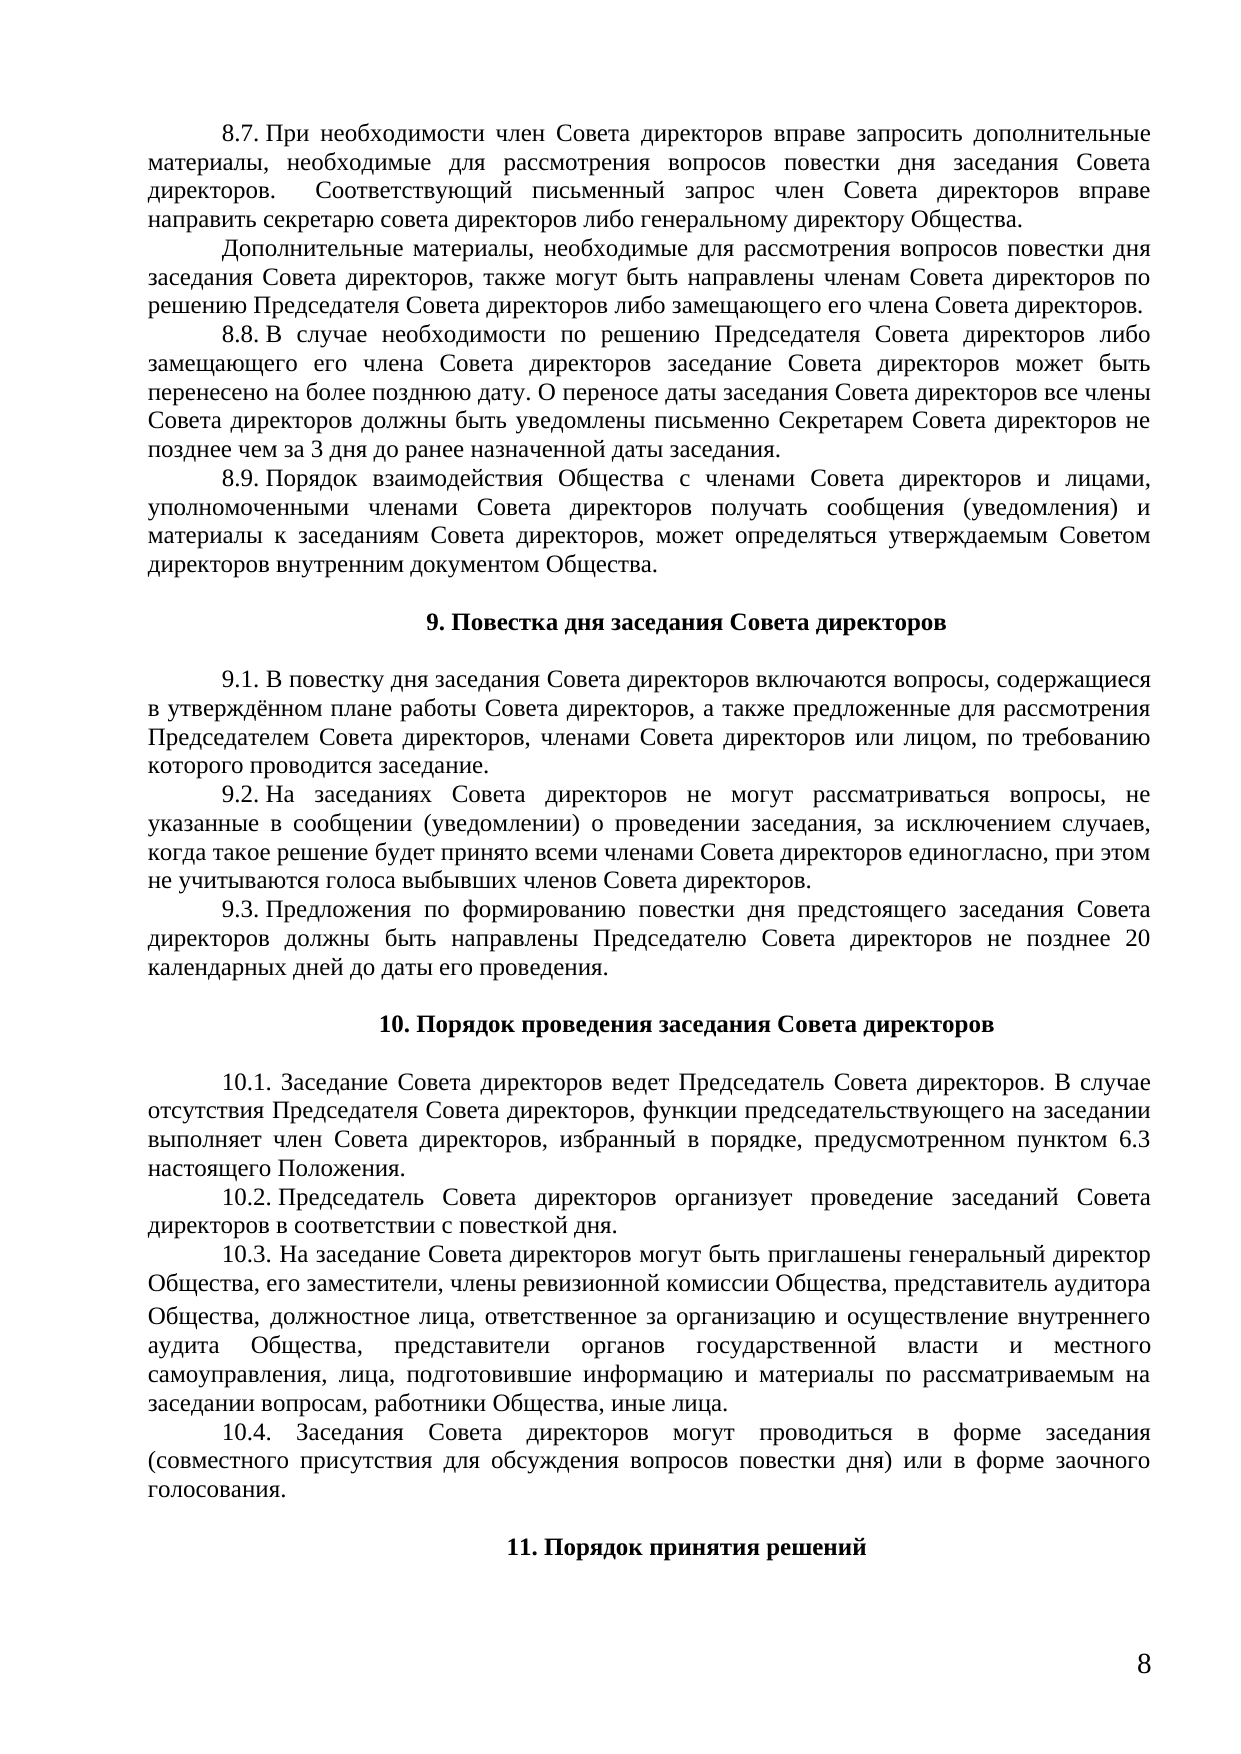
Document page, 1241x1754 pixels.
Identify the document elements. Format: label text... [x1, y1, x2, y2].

text 9. Повестка дня заседания Совета директоров [148, 607, 1152, 636]
text 8.8. В случае необходимости по решению Председателя Совета директоров либо замещающего его члена Совета директоров заседание Совета директоров может быть перенесено на более позднюю дату. О переносе даты заседания Совета директоров все члены Совета директоров должны быть уведомлены письменно Секретарем Совета директоров не позднее чем за 3 дня до ранее назначенной даты заседания. [148, 319, 1152, 463]
text 10. Порядок проведения заседания Совета директоров [148, 1009, 1152, 1038]
text 8.9. Порядок взаимодействия Общества с членами Совета директоров и лицами, уполномоченными членами Совета директоров получать сообщения (уведомления) и материалы к заседаниям Совета директоров, может определяться утверждаемым Советом директоров внутренним документом Общества. [148, 463, 1152, 578]
text 8.7. При необходимости член Совета директоров вправе запросить дополнительные материалы, необходимые для рассмотрения вопросов повестки дня заседания Совета директоров. Соответствующий письменный запрос член Совета директоров вправе направить секретарю совета директоров либо генеральному директору Общества. [148, 118, 1152, 233]
text 10.4. Заседания Совета директоров могут проводиться в форме заседания (совместного присутствия для обсуждения вопросов повестки дня) или в форме заочного голосования. [148, 1417, 1152, 1503]
text 10.3. На заседание Совета директоров могут быть приглашены генеральный директор Общества, его заместители, члены ревизионной комиссии Общества, представитель аудитора Общества, должностное лица, ответственное за организацию и осуществление внутреннего аудита Общества, представители органов государственной власти и местного самоуправления, лица, подготовившие информацию и материалы по рассматриваемым на заседании вопросам, работники Общества, иные лица. [148, 1239, 1152, 1417]
text 10.1. Заседание Совета директоров ведет Председатель Совета директоров. В случае отсутствия Председателя Совета директоров, функции председательствующего на заседании выполняет член Совета директоров, избранный в порядке, предусмотренном пунктом 6.3 настоящего Положения. [148, 1067, 1152, 1182]
text Дополнительные материалы, необходимые для рассмотрения вопросов повестки дня заседания Совета директоров, также могут быть направлены членам Совета директоров по решению Председателя Совета директоров либо замещающего его члена Совета директоров. [148, 233, 1152, 319]
text 10.2. Председатель Совета директоров организует проведение заседаний Совета директоров в соответствии с повесткой дня. [148, 1182, 1152, 1239]
text 9.2. На заседаниях Совета директоров не могут рассматриваться вопросы, не указанные в сообщении (уведомлении) о проведении заседания, за исключением случаев, когда такое решение будет принято всеми членами Совета директоров единогласно, при этом не учитываются голоса выбывших членов Совета директоров. [148, 779, 1152, 894]
text 9.3. Предложения по формированию повестки дня предстоящего заседания Совета директоров должны быть направлены Председателю Совета директоров не позднее 20 календарных дней до даты его проведения. [148, 894, 1152, 981]
text 9.1. В повестку дня заседания Совета директоров включаются вопросы, содержащиеся в утверждённом плане работы Совета директоров, а также предложенные для рассмотрения Председателем Совета директоров, членами Совета директоров или лицом, по требованию которого проводится заседание. [148, 664, 1152, 779]
text 11. Порядок принятия решений [148, 1532, 1152, 1560]
